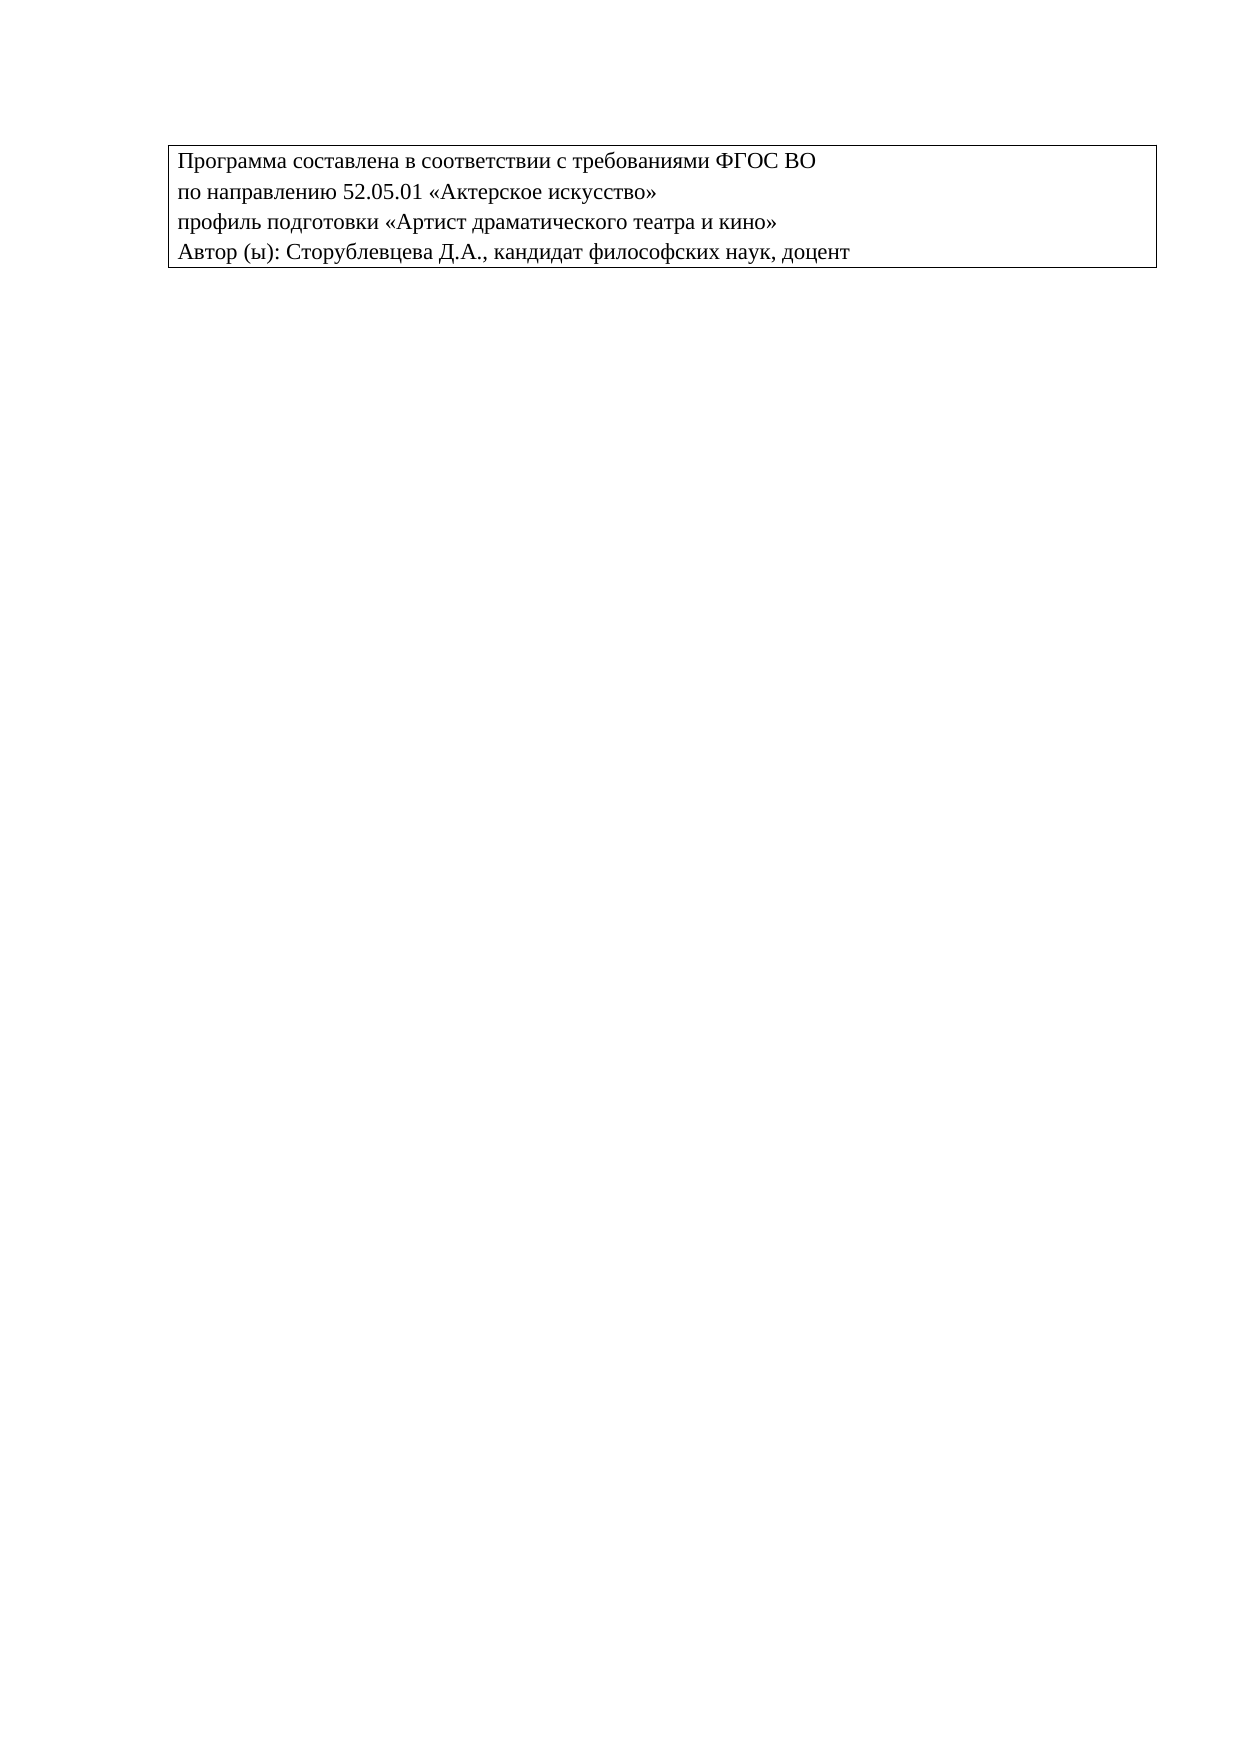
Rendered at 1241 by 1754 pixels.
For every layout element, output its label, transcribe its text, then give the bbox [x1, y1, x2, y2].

text Программа составлена в соответствии с требованиями ФГОС ВО [169, 146, 1156, 174]
text профиль подготовки «Артист драматического театра и кино» [169, 205, 1156, 234]
text по направлению 52.05.01 «Актерское искусство» [169, 175, 1156, 204]
text Автор (ы): Сторублевцева Д.А., кандидат философских наук, доцент [169, 235, 1156, 267]
